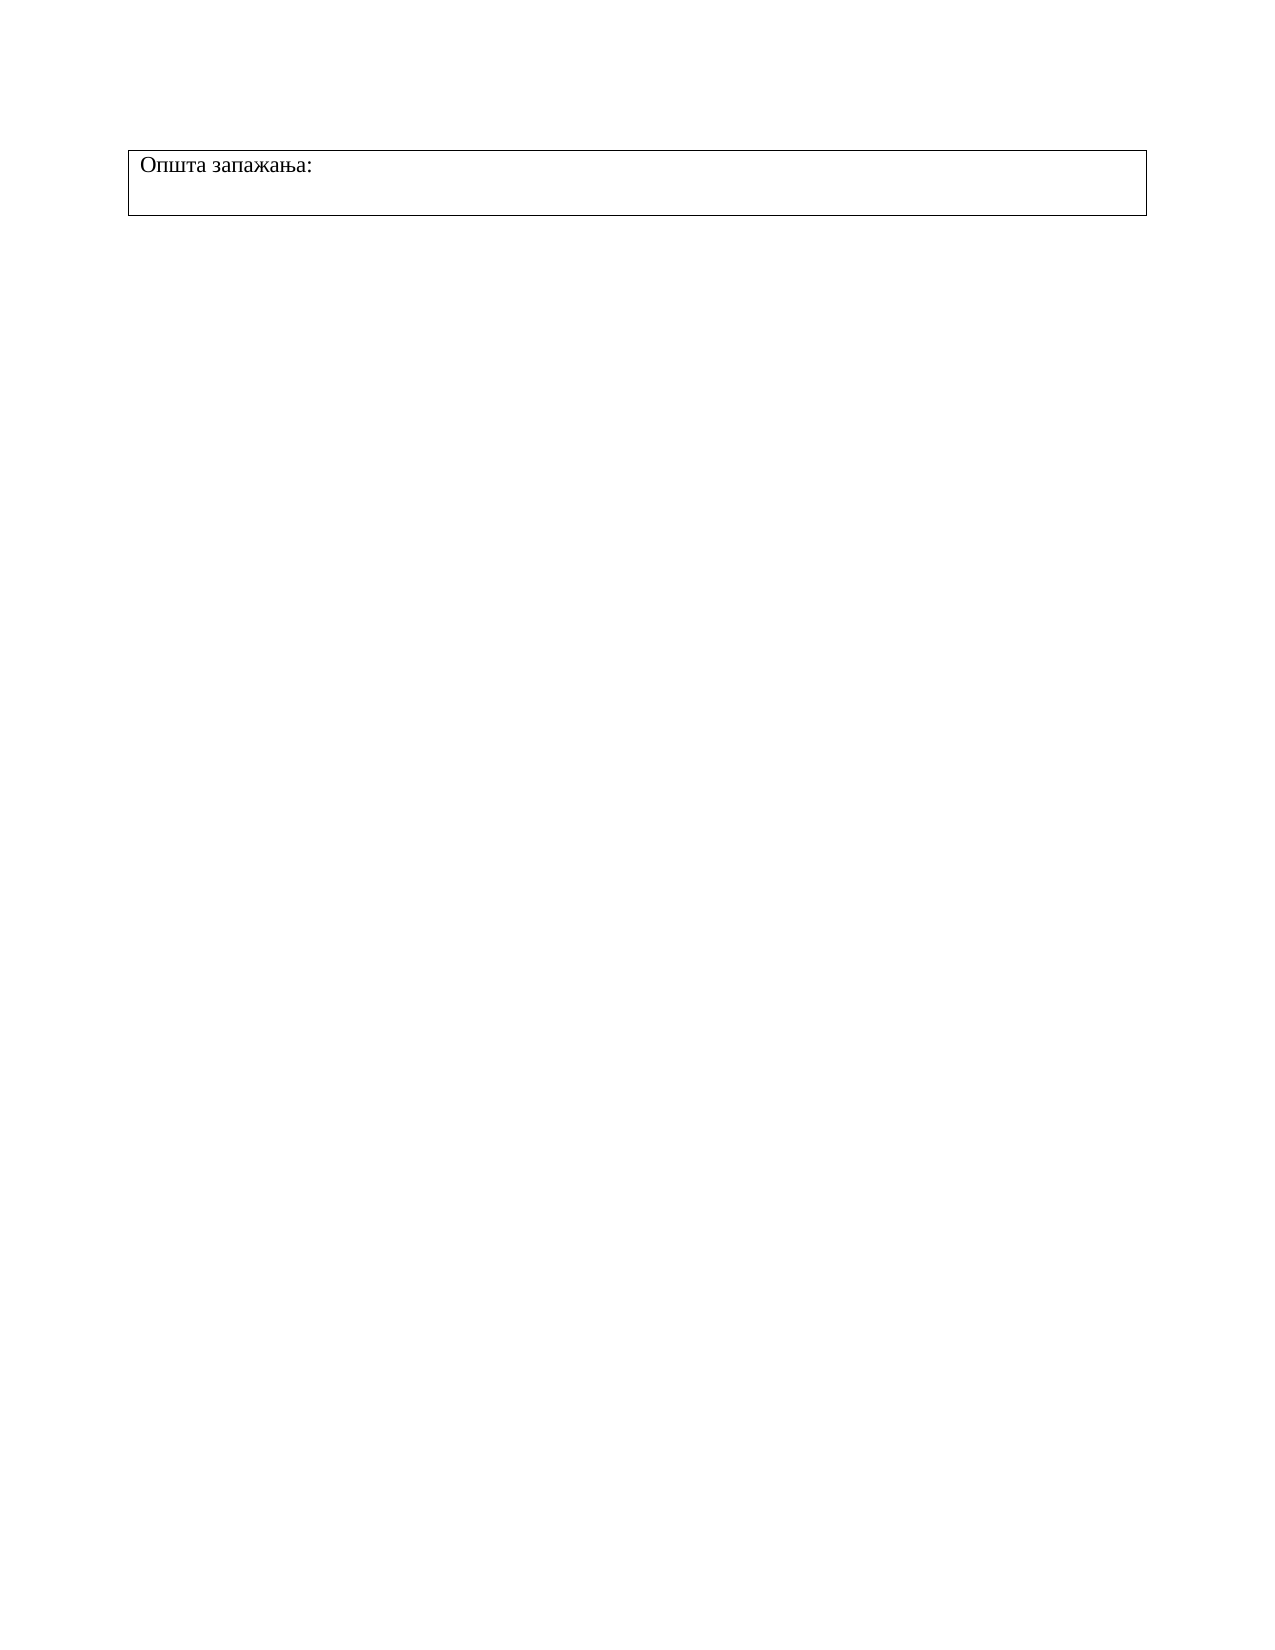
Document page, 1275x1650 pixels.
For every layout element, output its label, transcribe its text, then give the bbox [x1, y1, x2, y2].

table_cell Општа запажања: [129, 151, 1146, 215]
